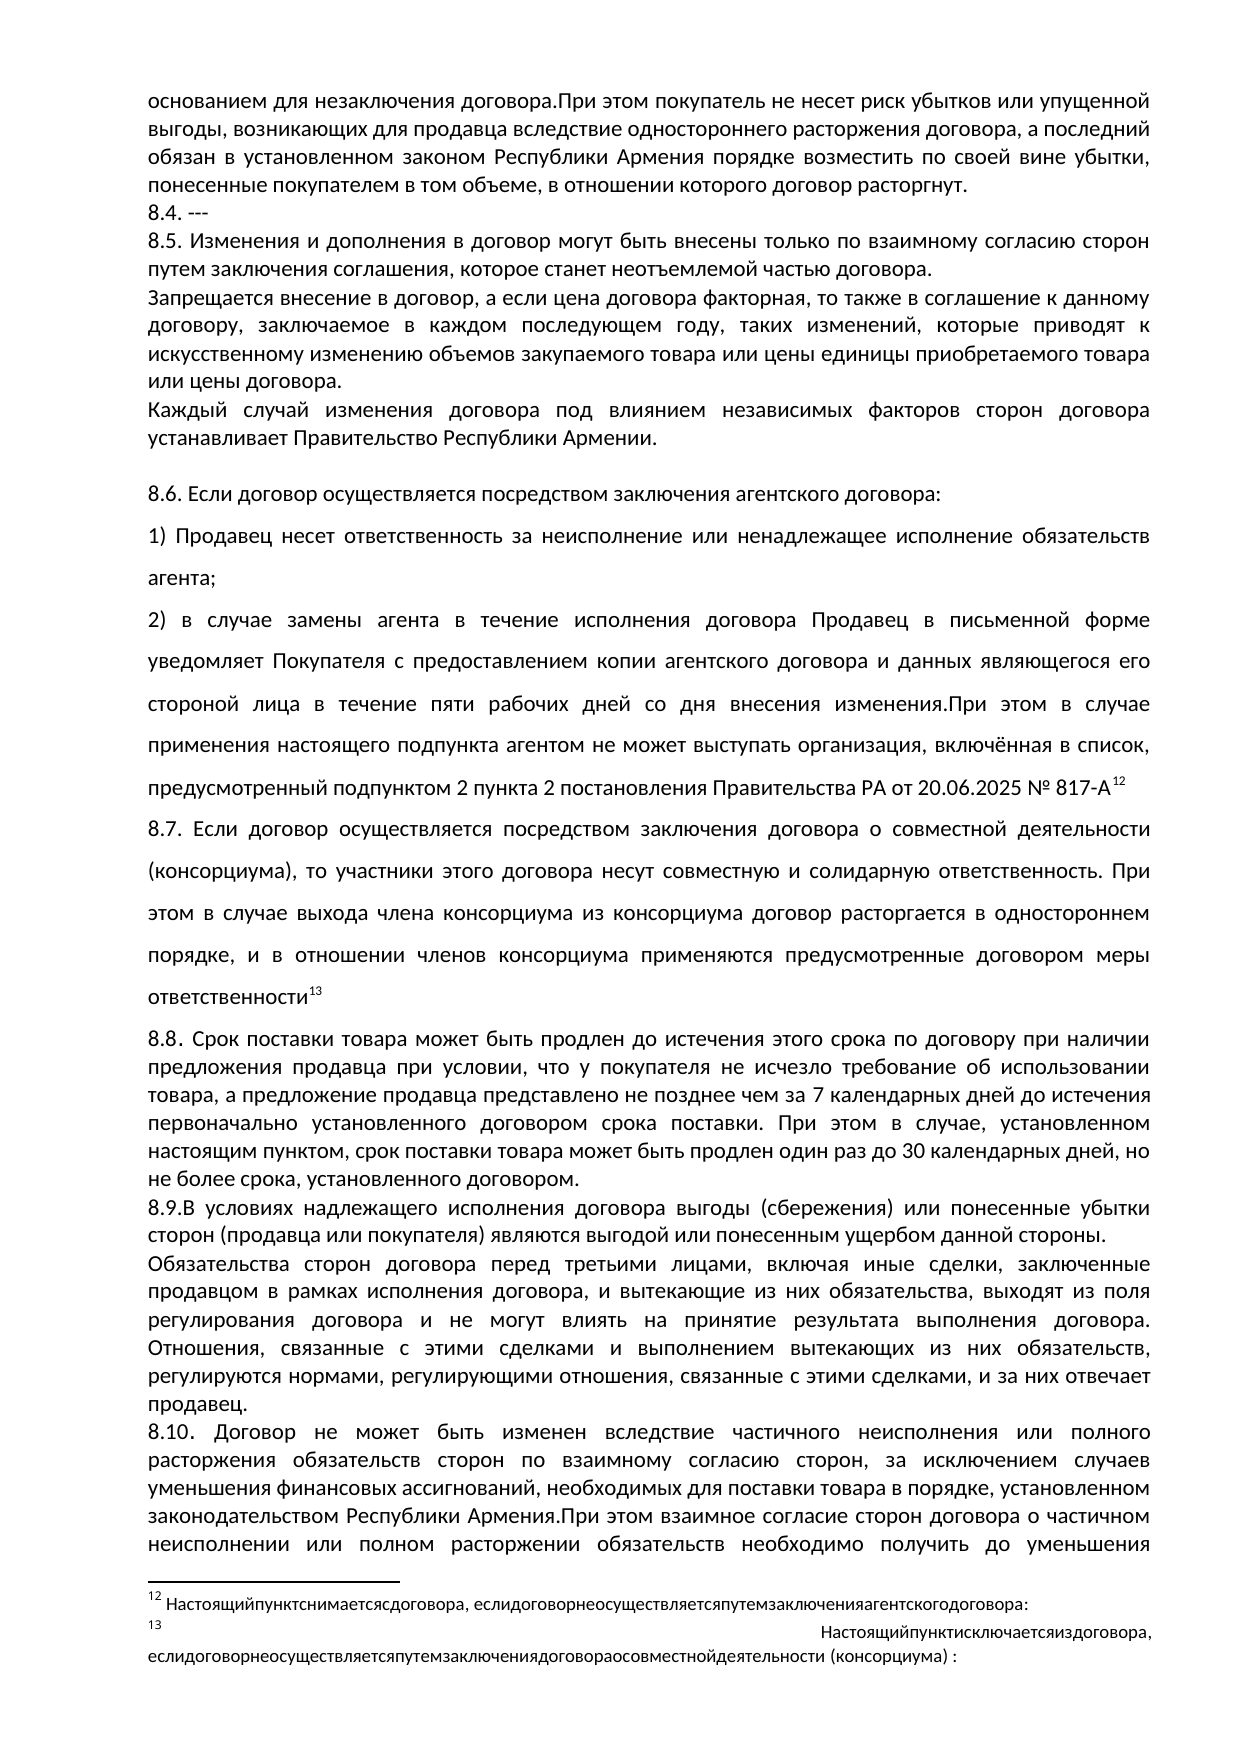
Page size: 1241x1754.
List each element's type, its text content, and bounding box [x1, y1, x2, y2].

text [148, 1417, 1152, 1557]
text 8.4. --- [148, 198, 1152, 227]
text 8.5. Изменения и дополнения в договор могут быть внесены только по взаимному согласию сторон путем заключения соглашения, которое станет неотъемлемой частью договора. [148, 227, 1152, 283]
text 2) в случае замены агента в течение исполнения договора Продавец в письменной форме уведомляет Покупателя с предоставлением копии агентского договора и данных являющегося его стороной лица в течение пяти рабочих дней со дня внесения изменения.При этом в случае применения настоящего подпункта агентом не может выступать организация, включённая в список, предусмотренный подпунктом 2 пункта 2 постановления Правительства РА от 20.06.2025 № 817-А [148, 605, 1152, 801]
text 8.9.В условиях надлежащего исполнения договора выгоды (сбережения) или понесенные убытки сторон (продавца или покупателя) являются выгодой или понесенным ущербом данной стороны. [148, 1193, 1152, 1249]
text Каждый случай изменения договора под влиянием независимых факторов сторон договора устанавливает Правительство Республики Армении. [148, 395, 1152, 451]
text 8.8․ Срок поставки товара может быть продлен до истечения этого срока по договору при наличии предложения продавца при условии, что у покупателя не исчезло требование об использовании товара, а предложение продавца представлено не позднее чем за 7 календарных дней до истечения первоначально установленного договором срока поставки. При этом в случае, установленном настоящим пунктом, срок поставки товара может быть продлен один раз до 30 календарных дней, но не более срока, установленного договором. [148, 1024, 1152, 1193]
text 8.6. Если договор осуществляется посредством заключения агентского договора: [148, 479, 1152, 507]
text Обязательства сторон договора перед третьими лицами, включая иные сделки, заключенные продавцом в рамках исполнения договора, и вытекающие из них обязательства, выходят из поля регулирования договора и не могут влиять на принятие результата выполнения договора. Отношения, связанные с этими сделками и выполнением вытекающих из них обязательств, регулируются нормами, регулирующими отношения, связанные с этими сделками, и за них отвечает продавец. [148, 1249, 1152, 1417]
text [148, 86, 1152, 198]
text 8.7. Если договор осуществляется посредством заключения договора о совместной деятельности (консорциума), то участники этого договора несут совместную и солидарную ответственность. При этом в случае выхода члена консорциума из консорциума договор расторгается в одностороннем порядке, и в отношении членов консорциума применяются предусмотренные договором меры ответственности [148, 814, 1152, 1011]
text 1) Продавец несет ответственность за неисполнение или ненадлежащее исполнение обязательств агента; [148, 521, 1152, 591]
text Запрещается внесение в договор, а если цена договора факторная, то также в соглашение к данному договору, заключаемое в каждом последующем году, таких изменений, которые приводят к искусственному изменению объемов закупаемого товара или цены единицы приобретаемого товара или цены договора. [148, 283, 1152, 395]
